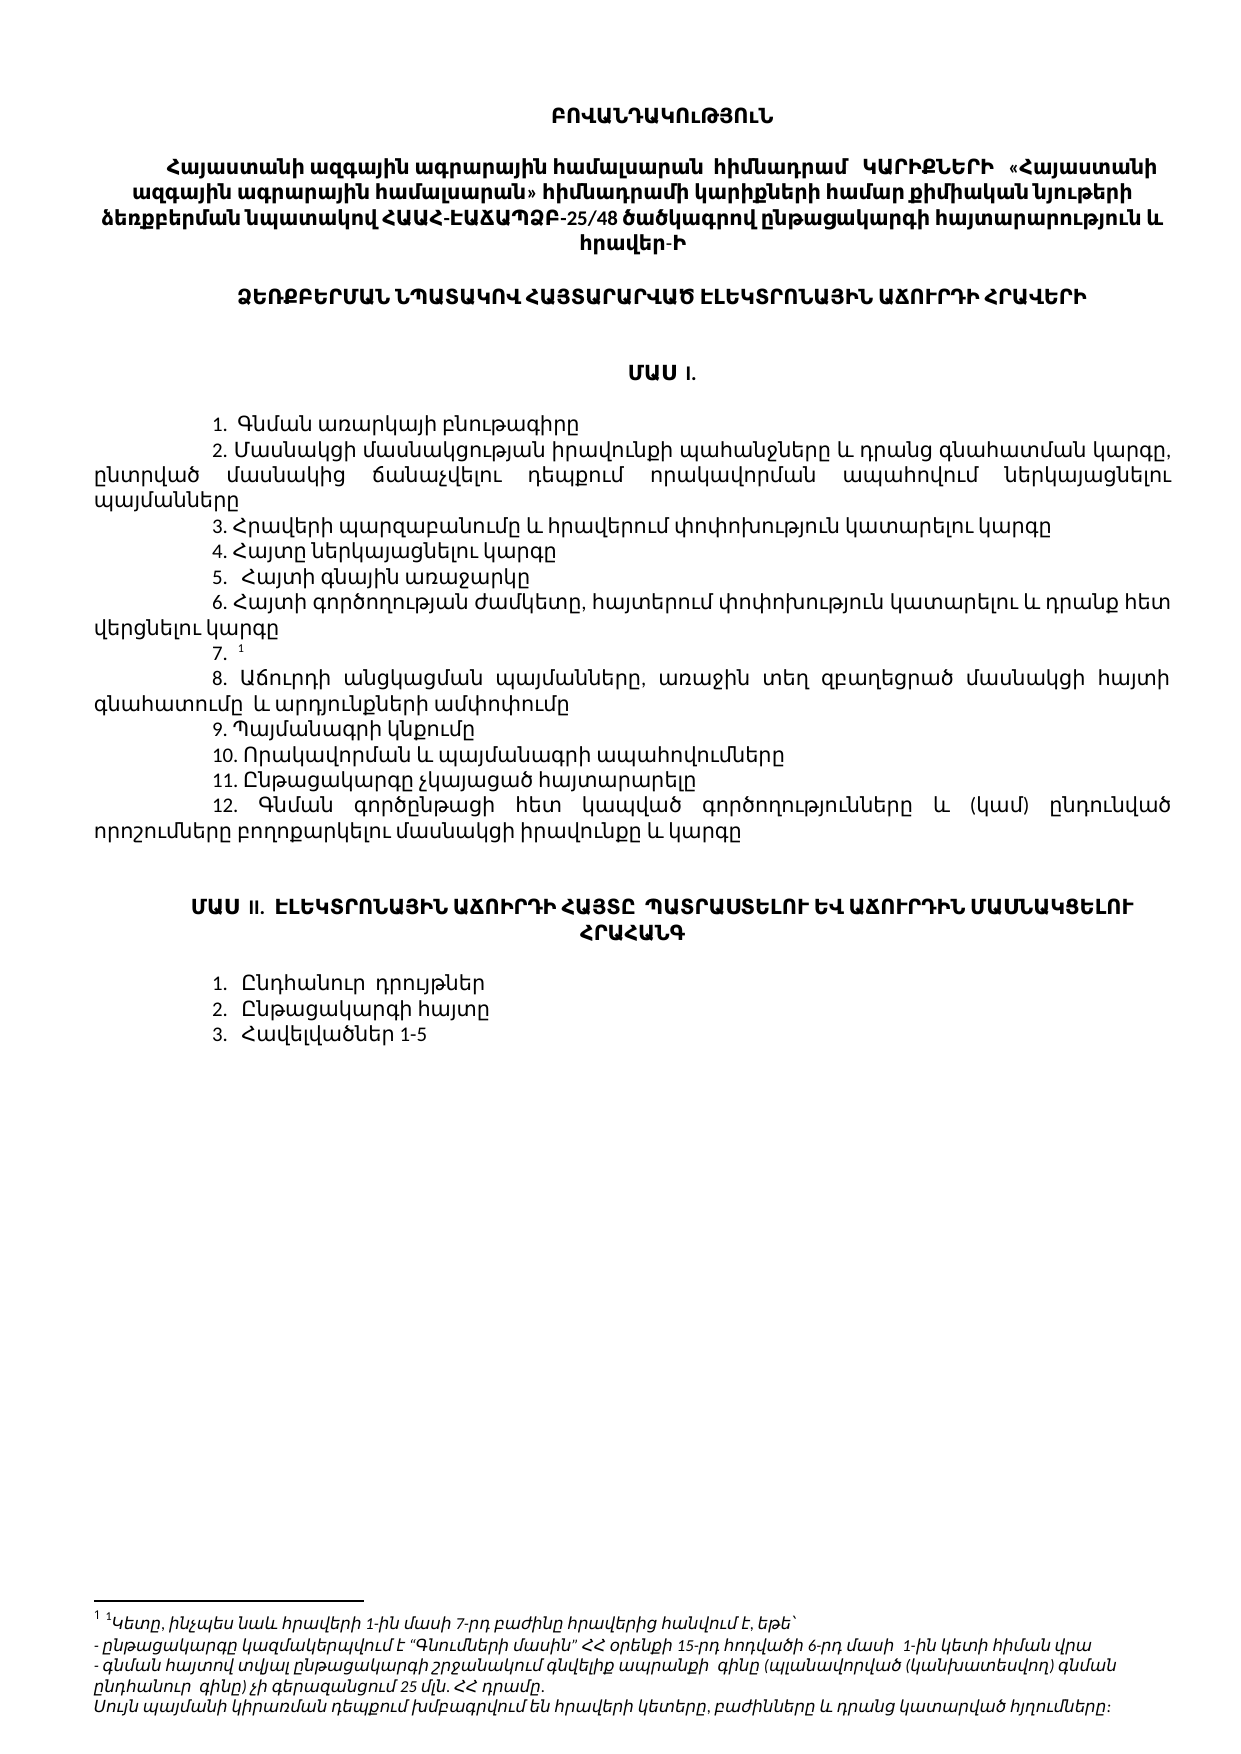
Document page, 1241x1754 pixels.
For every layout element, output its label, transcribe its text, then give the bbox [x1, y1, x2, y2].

text 2. Ընթացակարգի հայտը [94, 996, 1171, 1021]
text 7. 1 [94, 640, 1171, 666]
text 1. Գնման առարկայի բնութագիրը [94, 411, 1171, 437]
text ԲՈՎԱՆԴԱԿՈւԹՅՈւՆ [94, 103, 1171, 128]
text 6. Հայտի գործողության ժամկետը, հայտերում փոփոխություն կատարելու և դրանք հետ վերցնելու կարգը [94, 589, 1171, 640]
text 8. Աճուրդի անցկացման պայմանները, առաջին տեղ զբաղեցրած մասնակցի հայտի գնահատումը և արդյունքների ամփոփումը [94, 666, 1171, 716]
text 12. Գնման գործընթացի հետ կապված գործողությունները և (կամ) ընդունված որոշումները բողոքարկելու մասնակցի իրավունքը և կարգը [94, 793, 1171, 843]
text 2. Մասնակցի մասնակցության իրավունքի պահանջները և դրանց գնահատման կարգը, ընտրված մասնակից ճանաչվելու դեպքում որակավորման ապահովում ներկայացնելու պայմանները [94, 437, 1171, 513]
text 5. Հայտի գնային առաջարկը [94, 564, 1171, 589]
text 9. Պայմանագրի կնքումը [94, 716, 1171, 742]
text 4. Հայտը ներկայացնելու կարգը [94, 538, 1171, 564]
text ՄԱՍ II. ԷԼԵԿՏՐՈՆԱՅԻՆ ԱՃՈԻՐԴԻ ՀԱՅՏԸ ՊԱՏՐԱՍՏԵԼՈՒ ԵՎ ԱՃՈՒՐԴԻՆ ՄԱՍՆԱԿՑԵԼՈՒ ՀՐԱՀԱՆԳ [94, 894, 1171, 945]
text 3. Հրավերի պարզաբանումը և հրավերում փոփոխություն կատարելու կարգը [94, 513, 1171, 538]
text 10. Որակավորման և պայմանագրի ապահովումները [94, 742, 1171, 767]
text ՄԱՍ I. [94, 361, 1171, 386]
text ՁԵՌՔԲԵՐՄԱՆ ՆՊԱՏԱԿՈՎ ՀԱՅՏԱՐԱՐՎԱԾ ԷԼԵԿՏՐՈՆԱՅԻՆ ԱՃՈՒՐԴԻ ՀՐԱՎԵՐԻ [94, 284, 1171, 310]
text Հայաստանի ազգային ագրարային համալսարան հիմնադրամ ԿԱՐԻՔՆԵՐԻ «Հայաստանի ազգային ագրարային համալսարան» հիմնադրամի կարիքների համար քիմիական նյութերի ձեռքբերման նպատակով ՀԱԱՀ-ԷԱՃԱՊՁԲ-25/48 ծածկագրով ընթացակարգի հայտարարություն և հրավեր-Ի [94, 154, 1171, 256]
text 11. Ընթացակարգը չկայացած հայտարարելը [94, 767, 1171, 793]
text 1. Ընդհանուր դրույթներ [94, 971, 1171, 996]
text 3. Հավելվածներ 1-5 [94, 1021, 1171, 1047]
